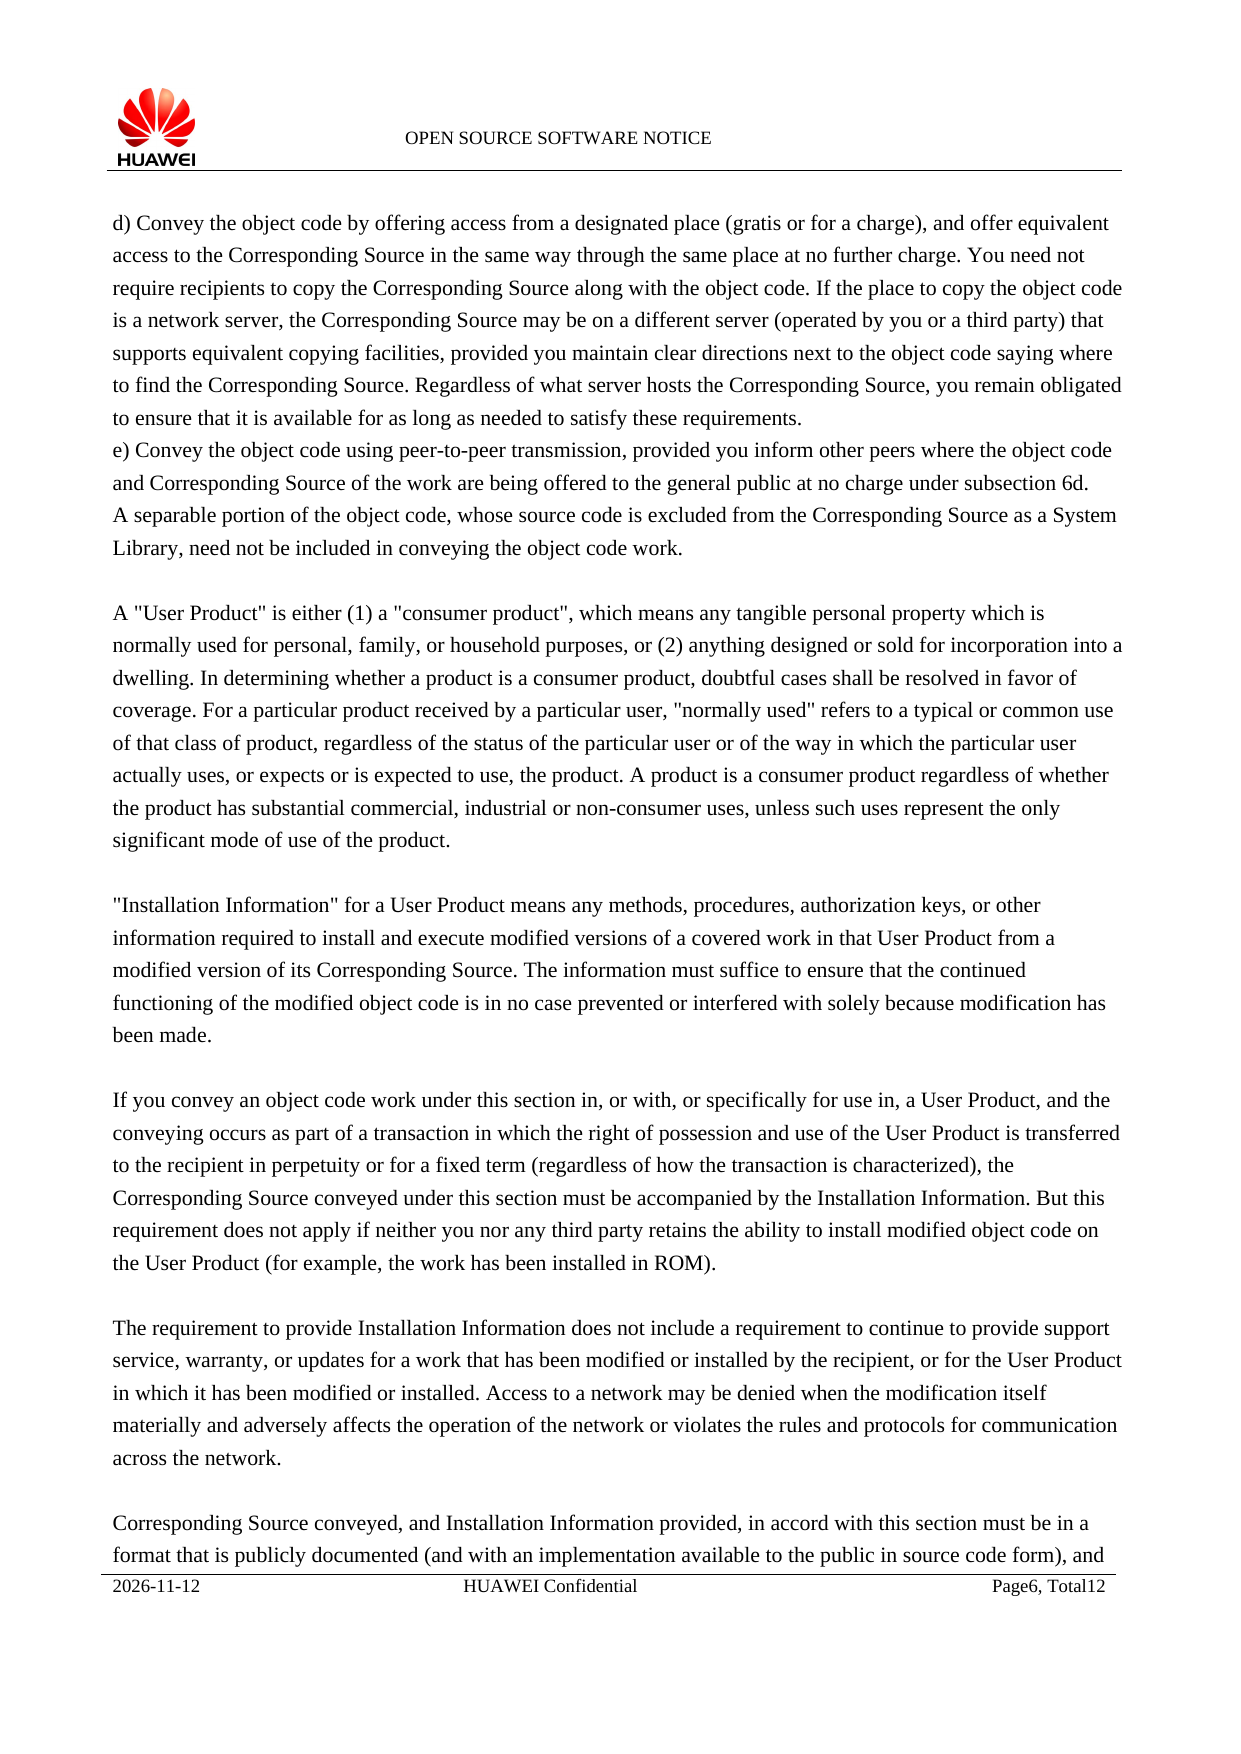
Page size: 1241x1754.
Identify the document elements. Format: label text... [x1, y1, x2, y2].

picture [118, 88, 195, 166]
